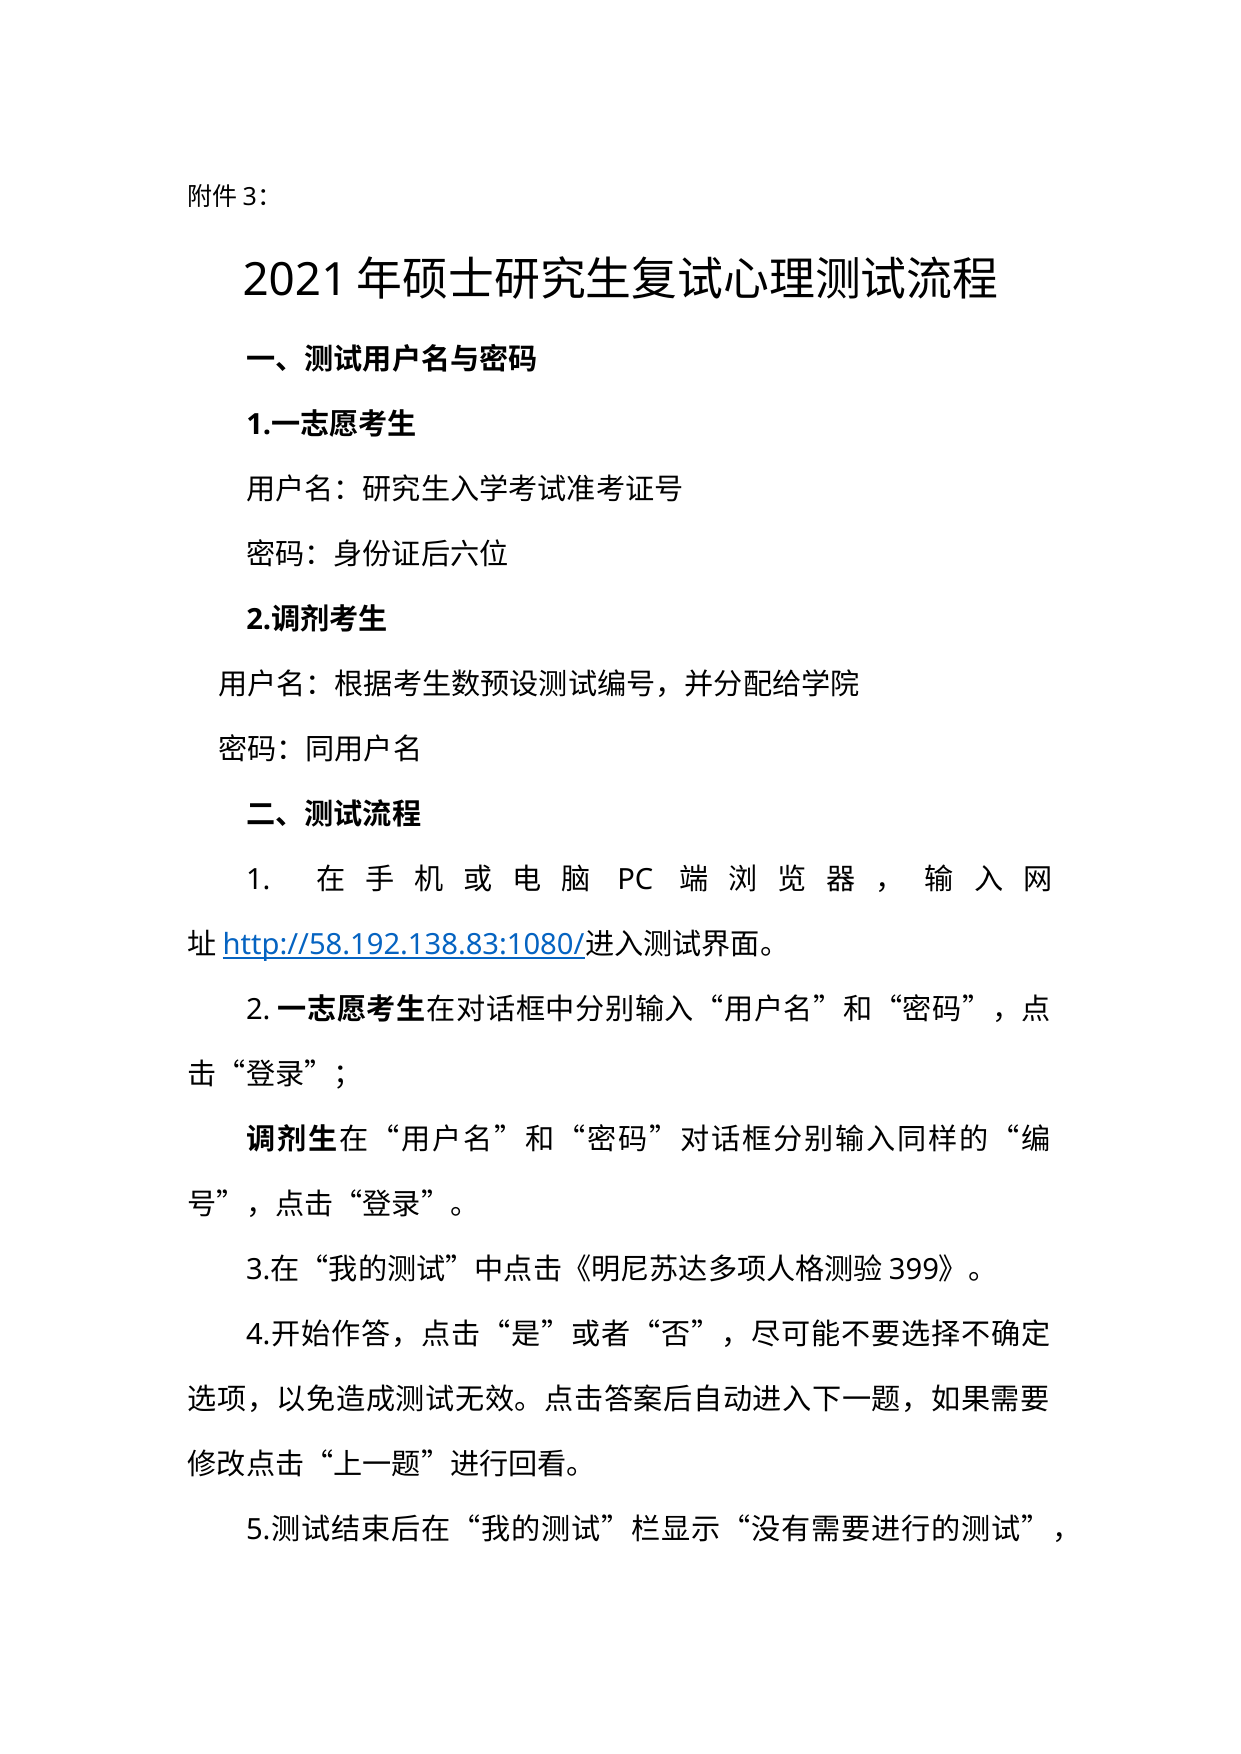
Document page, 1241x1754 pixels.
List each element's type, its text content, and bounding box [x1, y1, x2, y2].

text 用户名：研究生入学考试准考证号 [187, 454, 1053, 519]
text 2021年硕士研究生复试心理测试流程 [187, 227, 1053, 324]
text 用户名：根据考生数预设测试编号，并分配给学院 [187, 649, 1053, 714]
text 3.在“我的测试”中点击《明尼苏达多项人格测验399》。 [187, 1234, 1053, 1299]
text 4.开始作答，点击“是”或者“否”，尽可能不要选择不确定选项，以免造成测试无效。点击答案后自动进入下一题，如果需要修改点击“上一题”进行回看。 [187, 1299, 1053, 1494]
text 附件3： [187, 162, 1053, 227]
text 一、测试用户名与密码 [187, 324, 1053, 389]
text 调剂生在“用户名”和“密码”对话框分别输入同样的“编号”，点击“登录”。 [187, 1104, 1053, 1234]
text 密码：身份证后六位 [187, 519, 1053, 584]
text 1.一志愿考生 [187, 389, 1053, 454]
text 2.调剂考生 [187, 584, 1053, 649]
text 二、测试流程 [187, 779, 1053, 844]
text 密码：同用户名 [187, 714, 1053, 779]
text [187, 1494, 1053, 1559]
text 1. 在手机或电脑PC端浏览器，输入网址http://58.192.138.83:1080/进入测试界面。 [187, 844, 1053, 974]
text 2. 一志愿考生在对话框中分别输入“用户名”和“密码”，点击“登录”； [187, 974, 1053, 1104]
